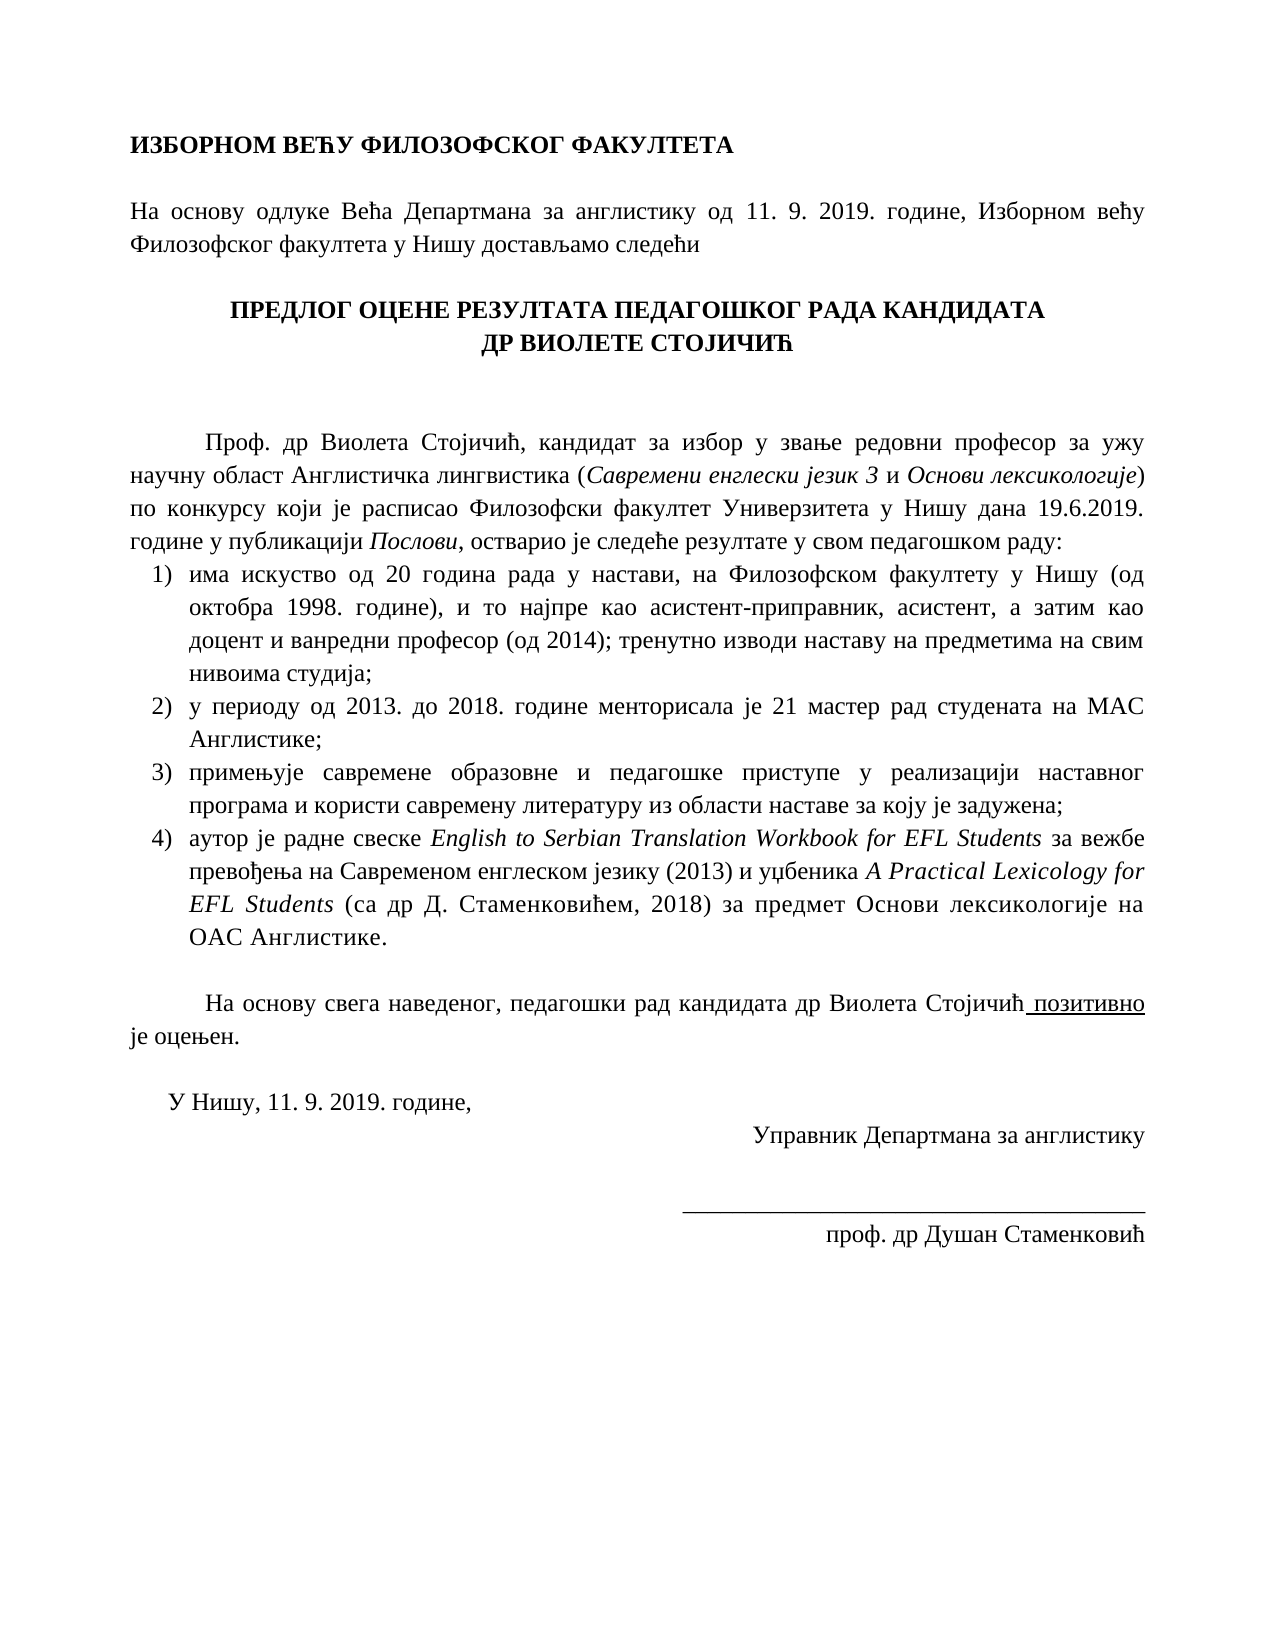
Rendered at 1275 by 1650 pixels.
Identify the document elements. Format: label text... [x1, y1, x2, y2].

text Проф. др Виолета Стојичић, кандидат за избор у звање редовни професор за ужу научну област Англистичка лингвистика (Савремени енглески језик 3 и Основи лексикологије) по конкурсу који је расписао Филозофски факултет Универзитета у Нишу дана 19.6.2019. године у публикацији Послови, остварио је следеће резултате у свом педагошком раду: [130, 427, 1145, 555]
text У Нишу, 11. 9. 2019. године, [130, 1087, 1145, 1116]
list примењује савремене образовне и педагошке приступе у реализацији наставног програма и користи савремену литературу из области наставе за коју је задужена; [151, 757, 1145, 819]
text ИЗБОРНОМ ВЕЋУ ФИЛОЗОФСКОГ ФАКУЛТЕТА [130, 130, 1145, 159]
list аутор је радне свеске English to Serbian Translation Workbook for EFL Students за вежбе превођења на Савременом енглеском језику (2013) и уџбеника A Practical Lexicology for EFL Students (са др Д. Стаменковићем, 2018) за предмет Основи лексикологије на ОАС Англистике. [151, 823, 1145, 951]
list има искуство од 20 година рада у настави, на Филозофском факултету у Нишу (од октобра 1998. године), и то најпре као асистент-приправник, асистент, а затим као доцент и ванредни професор (од 2014); тренутно изводи наставу на предметима на свим нивоима студија; [151, 559, 1145, 687]
text проф. др Душан Стаменковић [130, 1219, 1145, 1248]
text На основу одлуке Већа Департмана за англистику од 11. 9. 2019. године, Изборном већу Филозофског факултета у Нишу достављамо следећи [130, 196, 1145, 258]
text Управник Департмана за англистику [130, 1121, 1145, 1149]
list у периоду од 2013. до 2018. године менторисала је 21 мастер рад студената на МАС Англистике; [151, 691, 1145, 753]
text ПРЕДЛОГ ОЦЕНЕ РЕЗУЛТАТА ПЕДАГОШКОГ РАДА КАНДИДАТА ДР ВИОЛЕТЕ СТОЈИЧИЋ [130, 295, 1145, 357]
text На основу свега наведеног, педагошки рад кандидата др Виолета Стојичић позитивно је оцењен. [130, 988, 1145, 1050]
text _____________________________________ [130, 1187, 1145, 1215]
